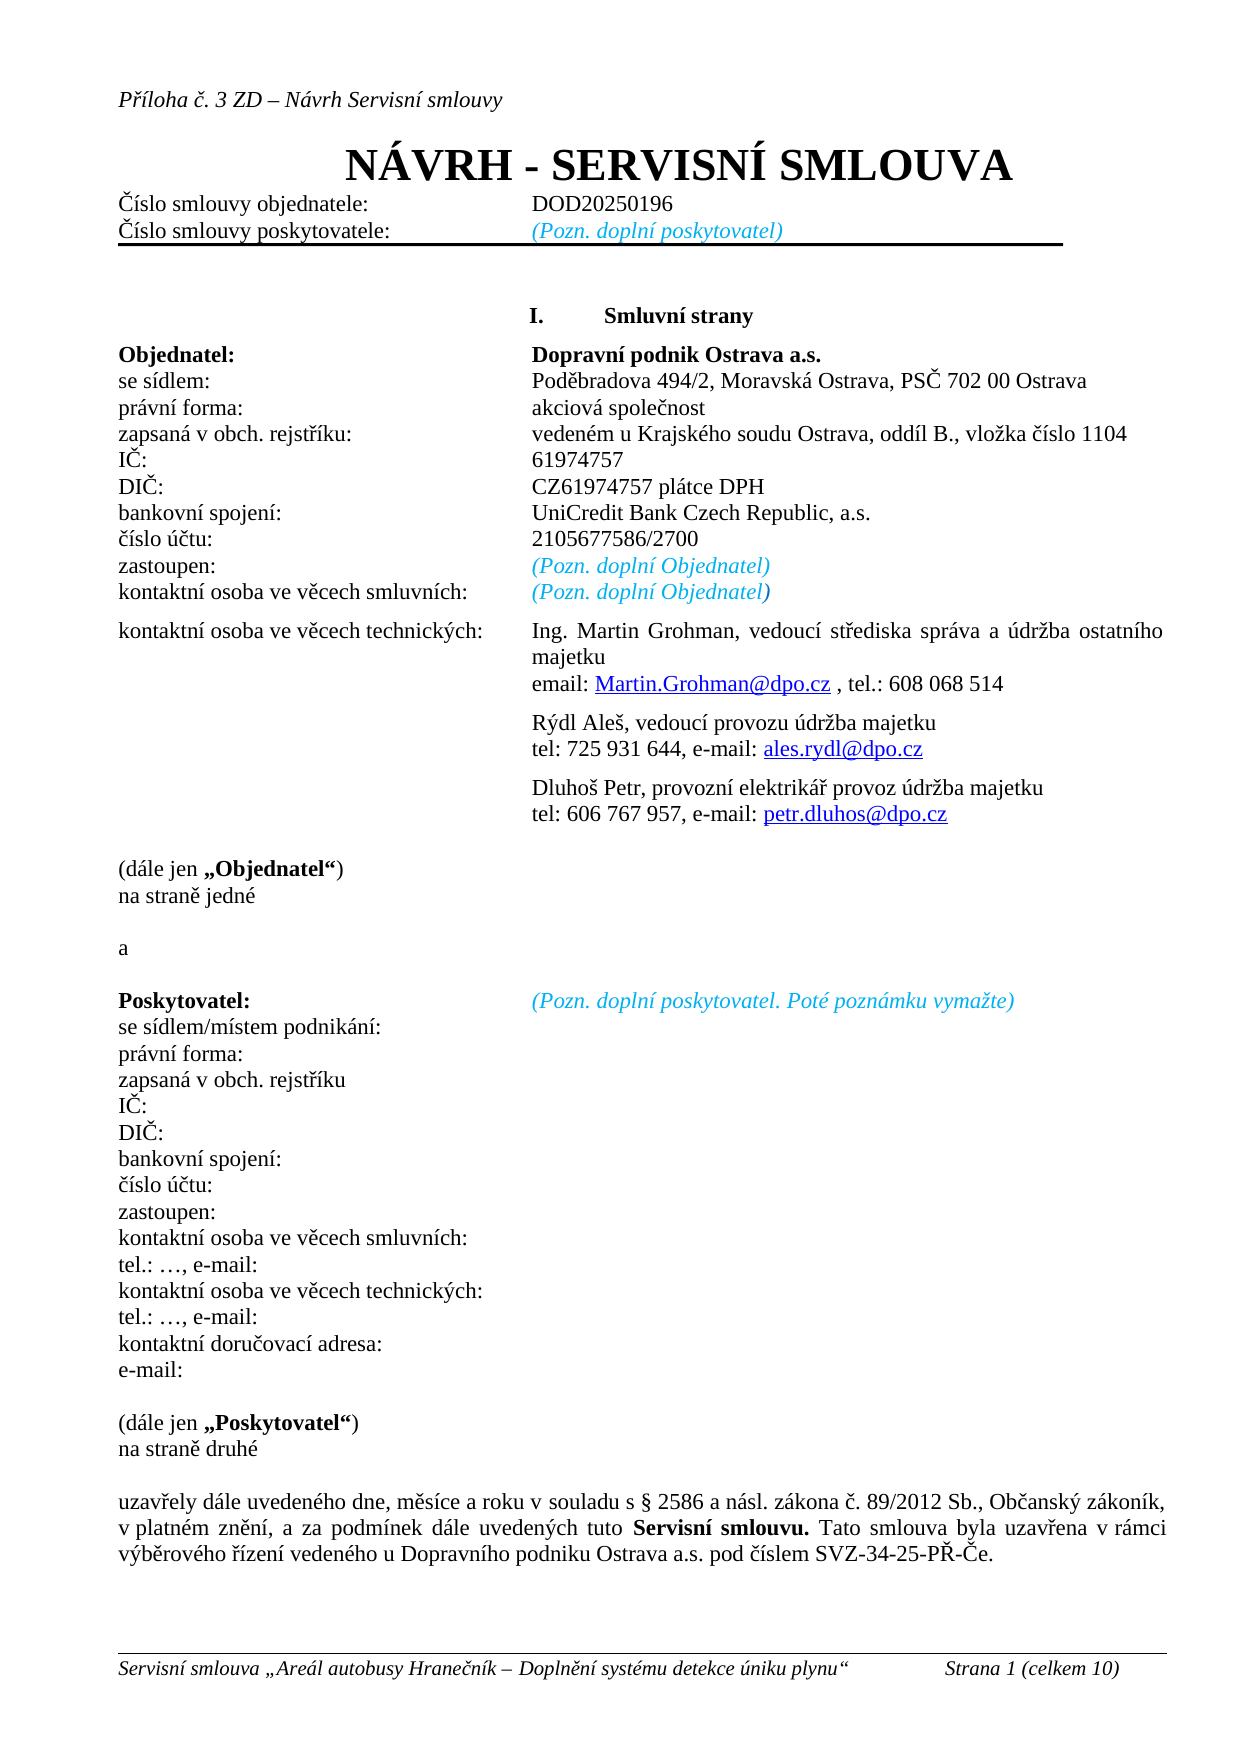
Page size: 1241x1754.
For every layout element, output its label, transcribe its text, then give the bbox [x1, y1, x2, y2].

title Číslo smlouvy poskytovatele: (Pozn. doplní poskytovatel) [118, 217, 1167, 281]
text email: Martin.Grohman@dpo.cz , tel.: 608 068 514 [532, 670, 1164, 696]
text tel: 606 767 957, e-mail: petr.dluhos@dpo.cz [532, 800, 1164, 827]
text se sídlem: Poděbradova 494/2, Moravská Ostrava, PSČ 702 00 Ostrava [118, 367, 1164, 394]
text zapsaná v obch. rejstříku: vedeném u Krajského soudu Ostrava, oddíl B., vložka číslo 1104 [118, 420, 1164, 446]
text číslo účtu: [118, 1172, 1164, 1198]
text bankovní spojení: UniCredit Bank Czech Republic, a.s. [118, 499, 1164, 526]
text kontaktní doručovací adresa: [118, 1330, 1164, 1356]
text IČ: 61974757 [118, 446, 1164, 473]
text na straně jedné [118, 882, 1164, 908]
text právní forma: [118, 1040, 1164, 1066]
text DIČ: [118, 1119, 1164, 1145]
text e-mail: [118, 1356, 1164, 1382]
text Objednatel: Dopravní podnik Ostrava a.s. [118, 341, 1164, 367]
text kontaktní osoba ve věcech smluvních: (Pozn. doplní Objednatel) [118, 578, 1164, 604]
text právní forma: akciová společnost [118, 394, 1164, 420]
text zastoupen: [118, 1198, 1164, 1224]
text kontaktní osoba ve věcech technických: [118, 1277, 1164, 1303]
text DIČ: CZ61974757 plátce DPH [118, 473, 1164, 499]
text Poskytovatel: (Pozn. doplní poskytovatel. Poté poznámku vymažte) [118, 987, 1164, 1013]
text (dále jen „Objednatel“) [118, 855, 1164, 882]
text se sídlem/místem podnikání: [118, 1013, 1164, 1040]
text zastoupen: (Pozn. doplní Objednatel) [118, 552, 1164, 578]
text Rýdl Aleš, vedoucí provozu údržba majetku [118, 709, 1164, 735]
text tel.: …, e-mail: [118, 1251, 1164, 1277]
text na straně druhé [118, 1435, 1164, 1461]
text (dále jen „Poskytovatel“) [118, 1409, 1164, 1435]
text uzavřely dále uvedeného dne, měsíce a roku v souladu s § 2586 a násl. zákona č. 89/2012 Sb., Občanský zákoník, v platném znění, a za podmínek dále uvedených tuto Servisní smlouvu. Tato smlouva byla uzavřena v rámci výběrového řízení vedeného u Dopravního podniku Ostrava a.s. pod číslem SVZ-34-25-PŘ-Če. [118, 1488, 1167, 1567]
text Dluhoš Petr, provozní elektrikář provoz údržba majetku [118, 774, 1164, 800]
text bankovní spojení: [118, 1145, 1164, 1172]
subtitle Smluvní strany [118, 302, 1164, 328]
title Číslo smlouvy objednatele: DOD20250196 [118, 190, 1167, 217]
text IČ: [118, 1092, 1164, 1119]
text zapsaná v obch. rejstříku [118, 1066, 1164, 1092]
text tel.: …, e-mail: [118, 1303, 1164, 1330]
text kontaktní osoba ve věcech technických: Ing. Martin Grohman, vedoucí střediska správa a údržba ostatního majetku [118, 617, 1164, 670]
text kontaktní osoba ve věcech smluvních: [118, 1224, 1164, 1251]
text a [118, 934, 1164, 961]
title návrh - SERVISNÍ SMLOUVa [118, 138, 1167, 190]
text tel: 725 931 644, e-mail: ales.rydl@dpo.cz [532, 735, 1164, 761]
text číslo účtu: 2105677586/2700 [118, 526, 1164, 552]
